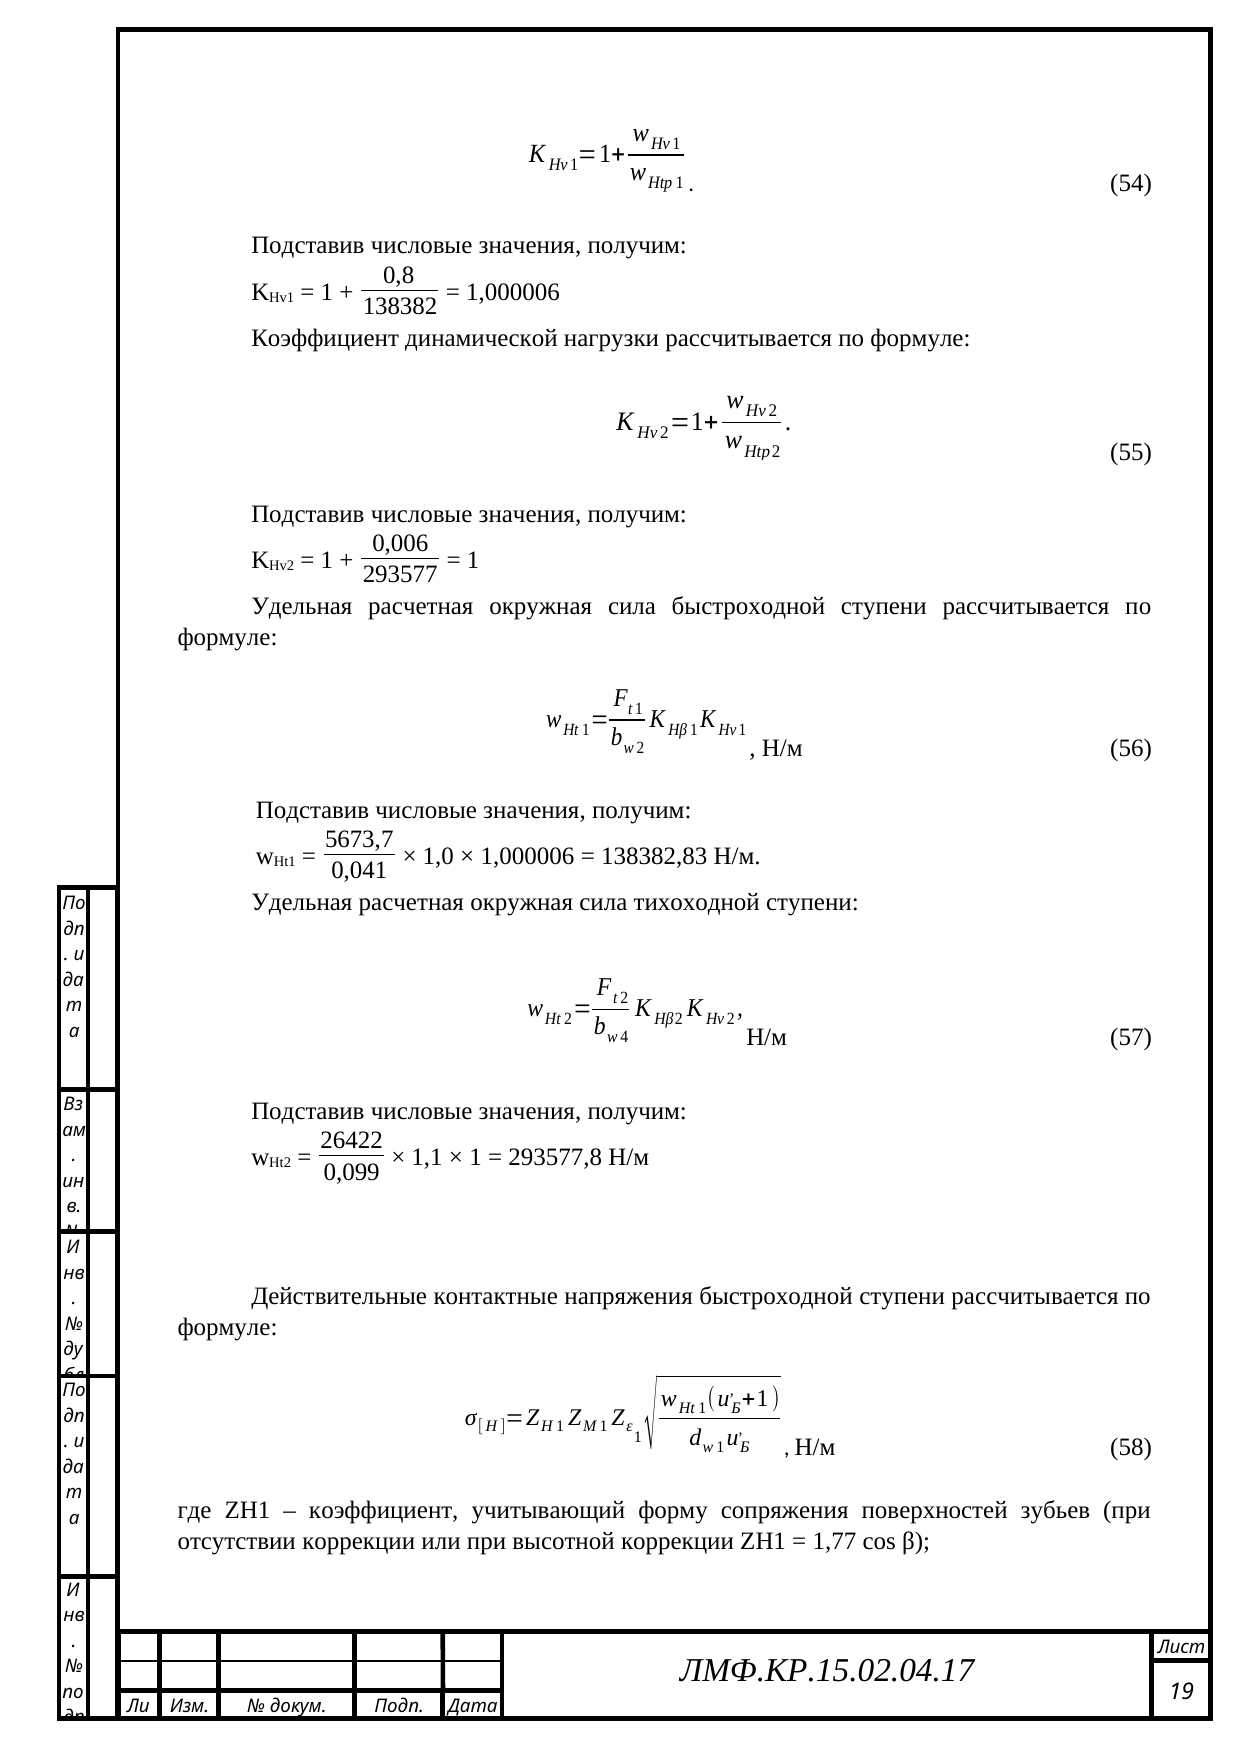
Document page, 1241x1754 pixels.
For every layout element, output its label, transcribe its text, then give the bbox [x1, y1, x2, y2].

text , Н/м (58) [177, 1374, 1152, 1462]
text wHt2 = × 1,1 × 1 = 293577,8 Н/м [177, 1127, 1152, 1186]
text Удельная расчетная окружная сила тихоходной ступени: [177, 887, 1152, 916]
text , Н/м (56) [177, 684, 1152, 761]
text Н/м (57) [177, 973, 1152, 1051]
text . (54) [177, 118, 1152, 197]
text где ZН1 – коэффициент, учитывающий форму сопряжения поверхностей зубьев (при отсутствии коррекции или при высотной коррекции ZН1 = 1,77 cos β); [177, 1495, 1152, 1555]
text KHv1 = 1 + = 1,000006 [177, 262, 1152, 321]
text KHv2 = 1 + = 1 [177, 530, 1152, 589]
text Удельная расчетная окружная сила быстроходной ступени рассчитывается по формуле: [177, 591, 1152, 651]
text wHt1 = × 1,0 × 1,000006 = 138382,83 Н/м. [177, 826, 1152, 885]
text Подставив числовые значения, получим: [177, 795, 1152, 823]
text (55) [177, 385, 1152, 465]
text Коэффициент динамической нагрузки рассчитывается по формуле: [177, 323, 1152, 352]
text Подставив числовые значения, получим: [177, 231, 1152, 259]
text Действительные контактные напряжения быстроходной ступени рассчитывается по формуле: [177, 1281, 1152, 1341]
text Подставив числовые значения, получим: [177, 499, 1152, 527]
text Подставив числовые значения, получим: [177, 1096, 1152, 1125]
